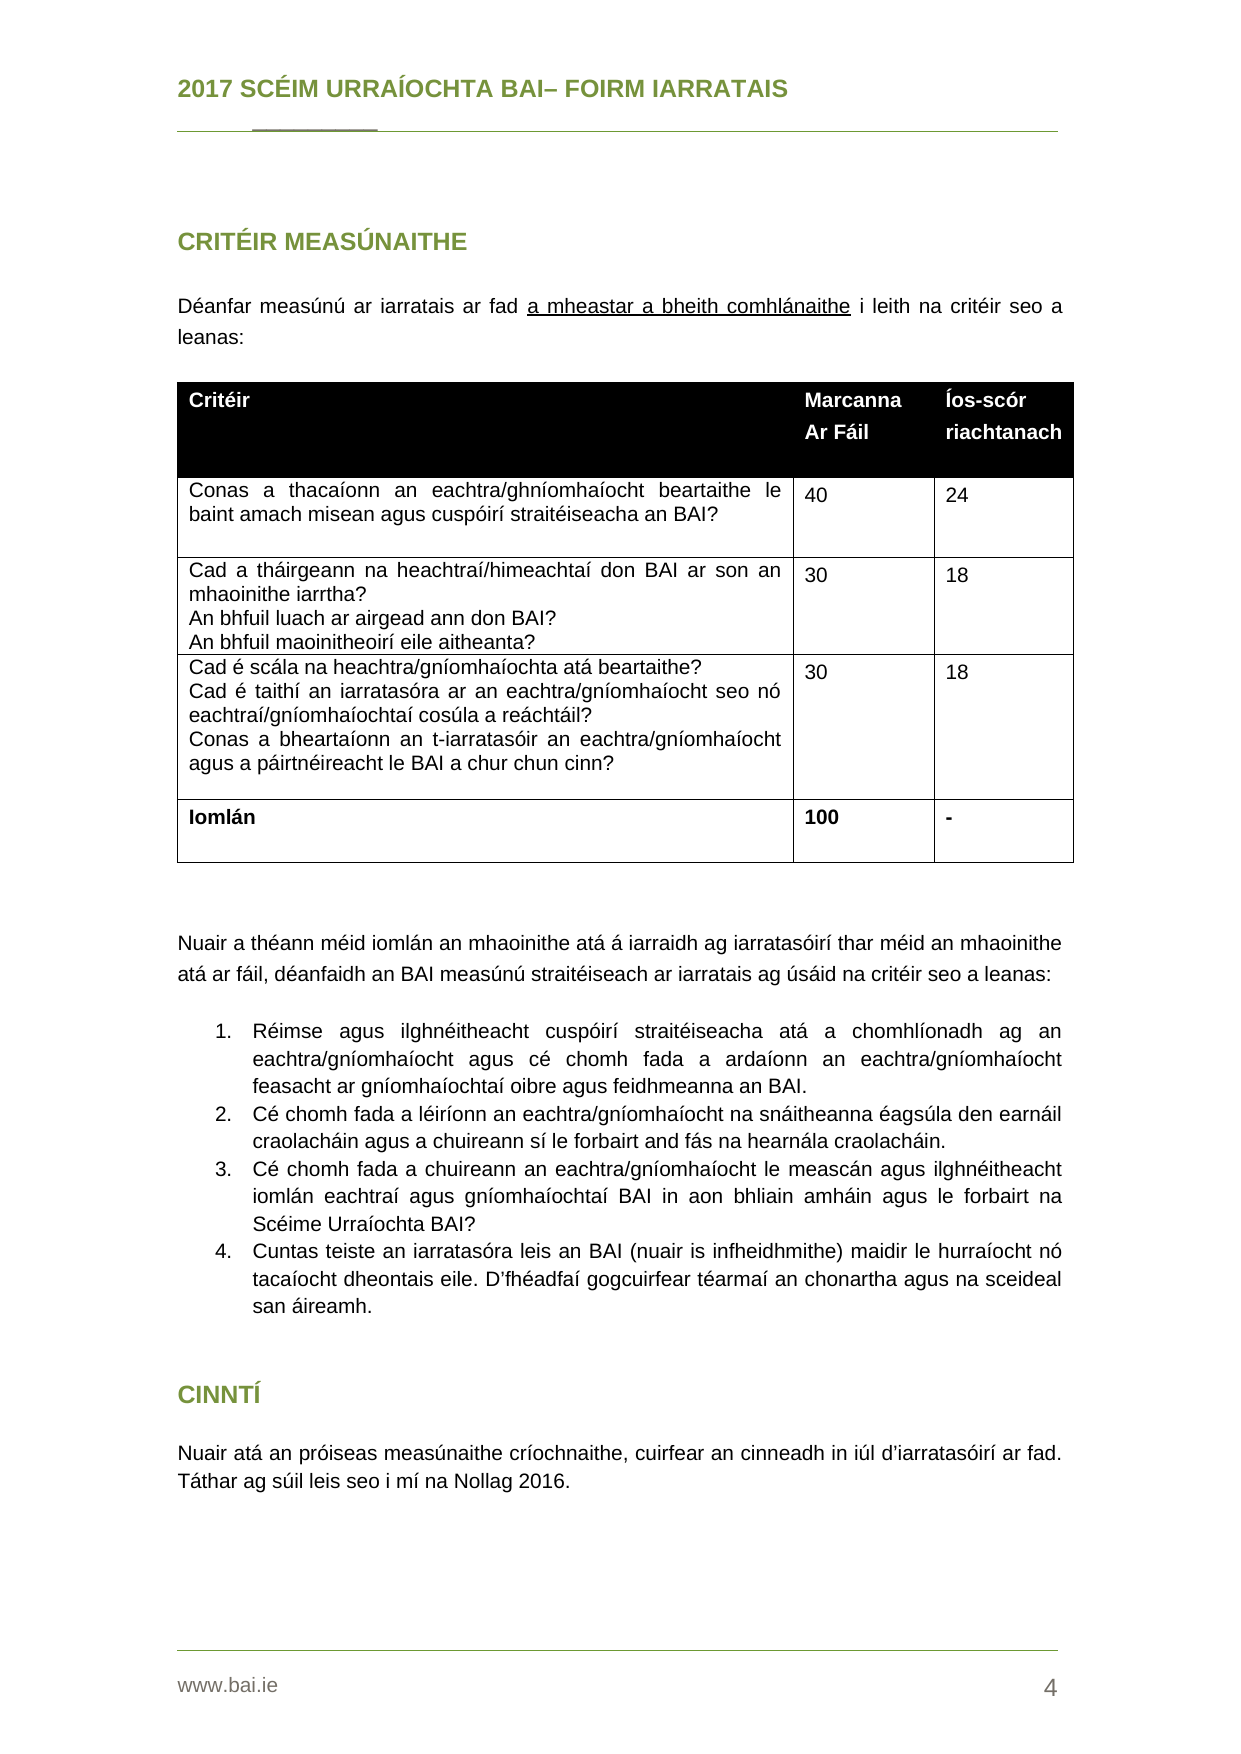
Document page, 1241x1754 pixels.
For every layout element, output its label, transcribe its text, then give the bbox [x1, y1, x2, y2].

text Nuair atá an próiseas measúnaithe críochnaithe, cuirfear an cinneadh in iúl d’iarratasóirí ar fad. Táthar ag súil leis seo i mí na Nollag 2016. [177, 1441, 1063, 1492]
table_cell Conas a thacaíonn an eachtra/ghníomhaíocht beartaithe le baint amach misean agus cuspóirí straitéiseacha an BAI? [178, 478, 793, 557]
table_cell - [935, 800, 1073, 862]
table_header Marcanna Ar Fáil [794, 383, 934, 477]
table_cell Iomlán [178, 800, 793, 862]
table_cell 24 [935, 478, 1073, 557]
list Cé chomh fada a chuireann an eachtra/gníomhaíocht le meascán agus ilghnéitheacht iomlán eachtraí agus gníomhaíochtaí BAI in aon bhliain amháin agus le forbairt na Scéime Urraíochta BAI? [215, 1157, 1063, 1236]
table_cell Cad é scála na heachtra/gníomhaíochta atá beartaithe? Cad é taithí an iarratasóra ar an eachtra/gníomhaíocht seo nó eachtraí/gníomhaíochtaí cosúla a reáchtáil? Conas a bheartaíonn an t-iarratasóir an eachtra/gníomhaíocht agus a páirtnéireacht le BAI a chur chun cinn? [178, 655, 793, 798]
table_cell 18 [935, 655, 1073, 798]
text Déanfar measúnú ar iarratais ar fad a mheastar a bheith comhlánaithe i leith na critéir seo a leanas: [177, 288, 1063, 351]
table_header Critéir [178, 383, 793, 477]
text Nuair a théann méid iomlán an mhaoinithe atá á iarraidh ag iarratasóirí thar méid an mhaoinithe atá ar fáil, déanfaidh an BAI measúnú straitéiseach ar iarratais ag úsáid na critéir seo a leanas: [177, 926, 1063, 988]
table_header Íos-scór riachtanach [935, 383, 1073, 477]
text CINNTÍ [177, 1378, 1063, 1410]
list Réimse agus ilghnéitheacht cuspóirí straitéiseacha atá a chomhlíonadh ag an eachtra/gníomhaíocht agus cé chomh fada a ardaíonn an eachtra/gníomhaíocht feasacht ar gníomhaíochtaí oibre agus feidhmeanna an BAI. [215, 1019, 1063, 1098]
table_cell 40 [794, 478, 934, 557]
list Cé chomh fada a léiríonn an eachtra/gníomhaíocht na snáitheanna éagsúla den earnáil craolacháin agus a chuireann sí le forbairt and fás na hearnála craolacháin. [215, 1102, 1063, 1153]
text CRITÉIR MEASÚNAITHE [177, 226, 1063, 257]
table_cell 18 [935, 558, 1073, 654]
table_cell 100 [794, 800, 934, 862]
table_cell Cad a tháirgeann na heachtraí/himeachtaí don BAI ar son an mhaoinithe iarrtha? An bhfuil luach ar airgead ann don BAI? An bhfuil maoinitheoirí eile aitheanta? [178, 558, 793, 654]
table_cell 30 [794, 655, 934, 798]
table_cell 30 [794, 558, 934, 654]
list Cuntas teiste an iarratasóra leis an BAI (nuair is infheidhmithe) maidir le hurraíocht nó tacaíocht dheontais eile. D’fhéadfaí gogcuirfear téarmaí an chonartha agus na sceideal san áireamh. [215, 1239, 1063, 1318]
